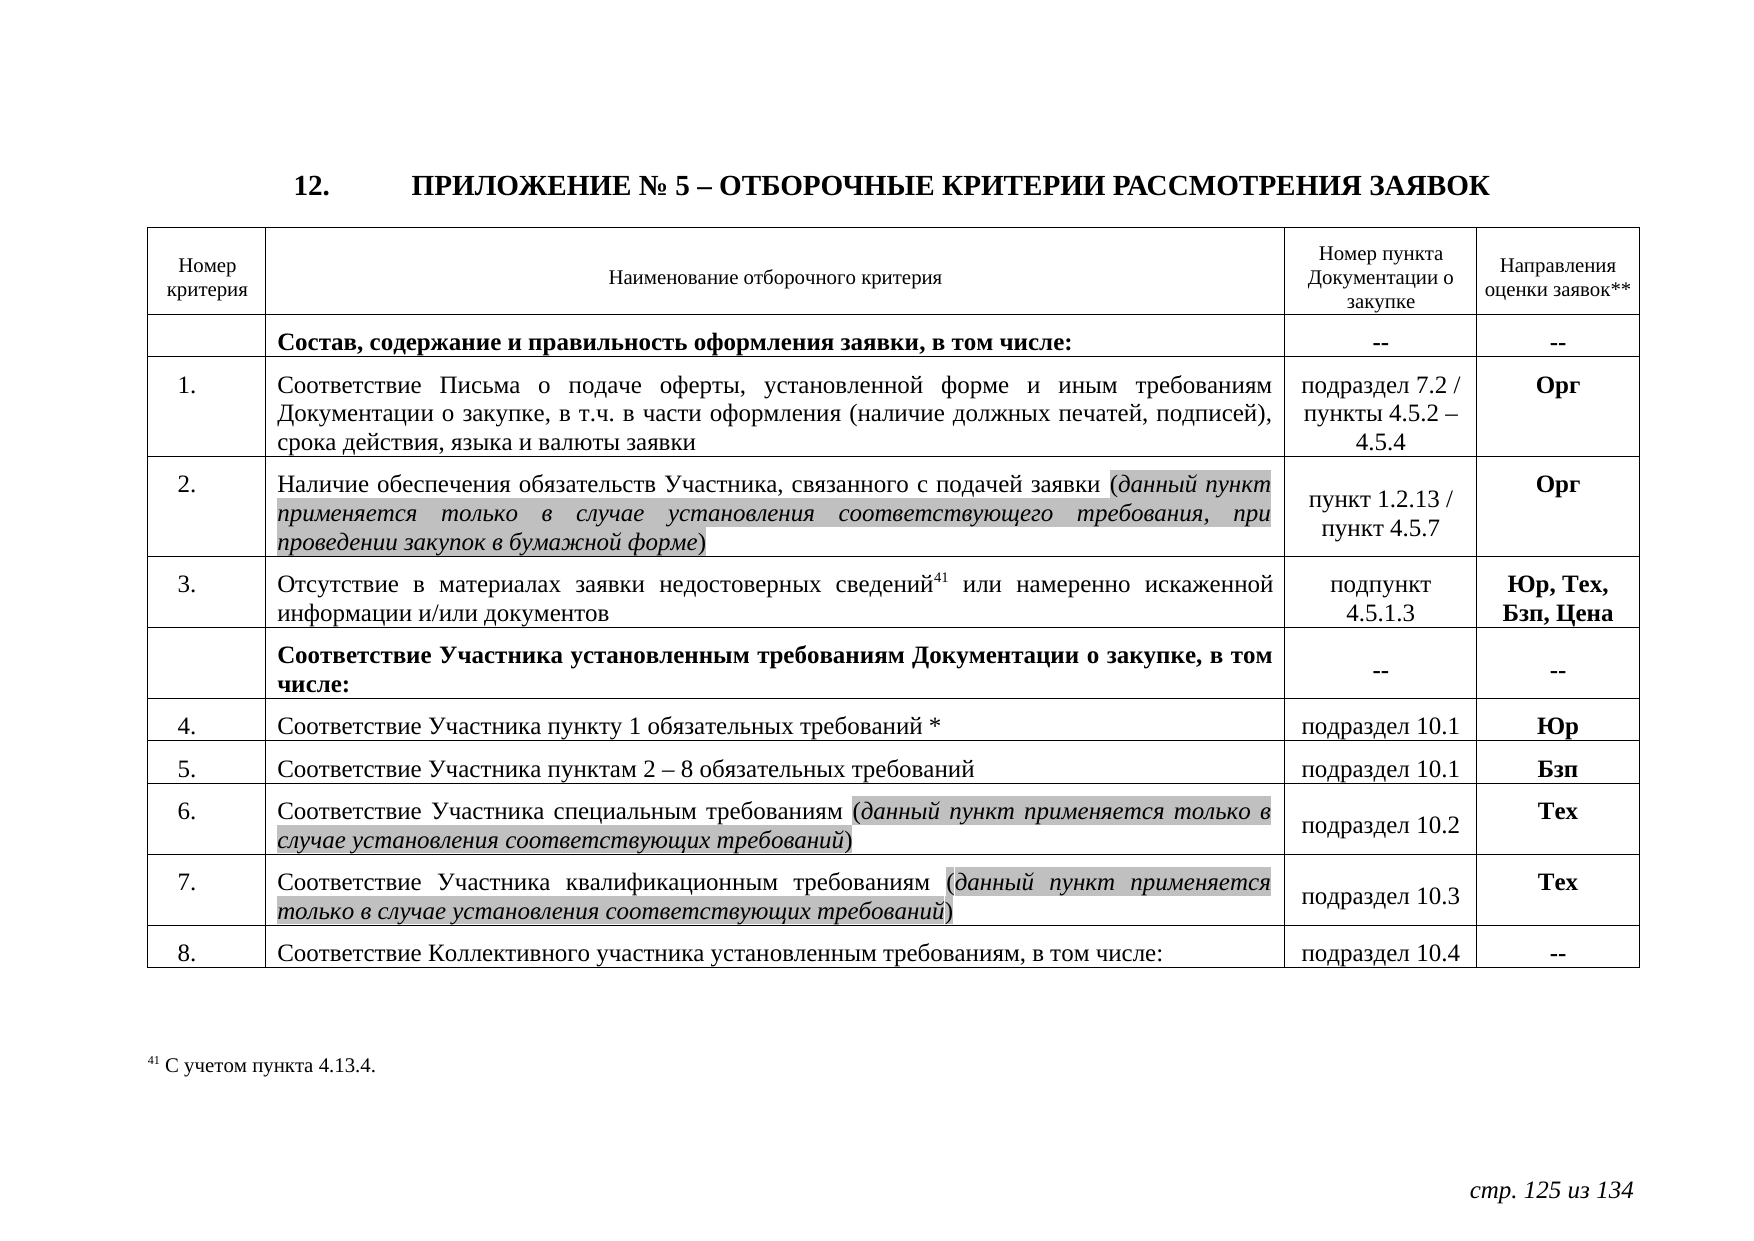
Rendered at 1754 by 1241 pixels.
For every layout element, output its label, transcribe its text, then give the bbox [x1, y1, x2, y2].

table_cell пункт 1.2.13 / пункт 4.5.7 [1285, 457, 1476, 556]
table_cell Тех [1477, 784, 1639, 853]
table_cell подраздел 10.1 [1285, 741, 1476, 782]
table_cell Состав, содержание и правильность оформления заявки, в том числе: [266, 315, 1284, 356]
table_cell подраздел 10.1 [1285, 699, 1476, 740]
table_cell [148, 315, 265, 356]
table_cell -- [1285, 628, 1476, 698]
table_cell Наличие обеспечения обязательств Участника, связанного с подачей заявки (данный пункт применяется только в случае установления соответствующего требования, при проведении закупок в бумажной форме) [266, 457, 1284, 556]
table_cell Юр, Тех, Бзп, Цена [1477, 557, 1639, 627]
table_cell -- [1477, 628, 1639, 698]
table_cell [148, 357, 265, 456]
table_cell [148, 628, 265, 698]
table_header Наименование отборочного критерия [266, 228, 1284, 314]
table_cell Орг [1477, 457, 1639, 556]
table_cell Бзп [1477, 741, 1639, 782]
table_cell Тех [1477, 855, 1639, 924]
table_cell [148, 741, 265, 782]
table_cell Соответствие Участника квалификационным требованиям (данный пункт применяется только в случае установления соответствующих требований) [266, 855, 1284, 924]
table_cell [148, 457, 265, 556]
table_cell [148, 855, 265, 924]
table_cell [148, 699, 265, 740]
table_cell [148, 557, 265, 627]
table_cell Юр [1477, 699, 1639, 740]
table_header Номер критерия [148, 228, 265, 314]
table_header Номер пункта Документации о закупке [1285, 228, 1476, 314]
table_cell Орг [1477, 357, 1639, 456]
subtitle ПРИЛОЖЕНИЕ № 5 – ОТБОРОЧНЫЕ КРИТЕРИИ РАССМОТРЕНИЯ ЗАЯВОК [148, 168, 1636, 202]
table_cell [148, 926, 265, 967]
table_cell -- [1285, 315, 1476, 356]
table_cell -- [1477, 926, 1639, 967]
table_cell подраздел 7.2 / пункты 4.5.2 – 4.5.4 [1285, 357, 1476, 456]
table_cell Соответствие Коллективного участника установленным требованиям, в том числе: [266, 926, 1284, 967]
table_cell Соответствие Письма о подаче оферты, установленной форме и иным требованиям Документации о закупке, в т.ч. в части оформления (наличие должных печатей, подписей), срока действия, языка и валюты заявки [266, 357, 1284, 456]
table_cell Соответствие Участника пункту 1 обязательных требований * [266, 699, 1284, 740]
table_cell подраздел 10.2 [1285, 784, 1476, 853]
table_cell подраздел 10.4 [1285, 926, 1476, 967]
table_cell Соответствие Участника установленным требованиям Документации о закупке, в том числе: [266, 628, 1284, 698]
table_cell Соответствие Участника специальным требованиям (данный пункт применяется только в случае установления соответствующих требований) [266, 784, 1284, 853]
table_cell -- [1477, 315, 1639, 356]
table_cell подраздел 10.3 [1285, 855, 1476, 924]
table_cell [148, 784, 265, 853]
table_cell подпункт 4.5.1.3 [1285, 557, 1476, 627]
table_header Направления оценки заявок** [1477, 228, 1639, 314]
table_cell Соответствие Участника пунктам 2 – 8 обязательных требований [266, 741, 1284, 782]
table_cell Отсутствие в материалах заявки недостоверных сведений или намеренно искаженной информации и/или документов [266, 557, 1284, 627]
